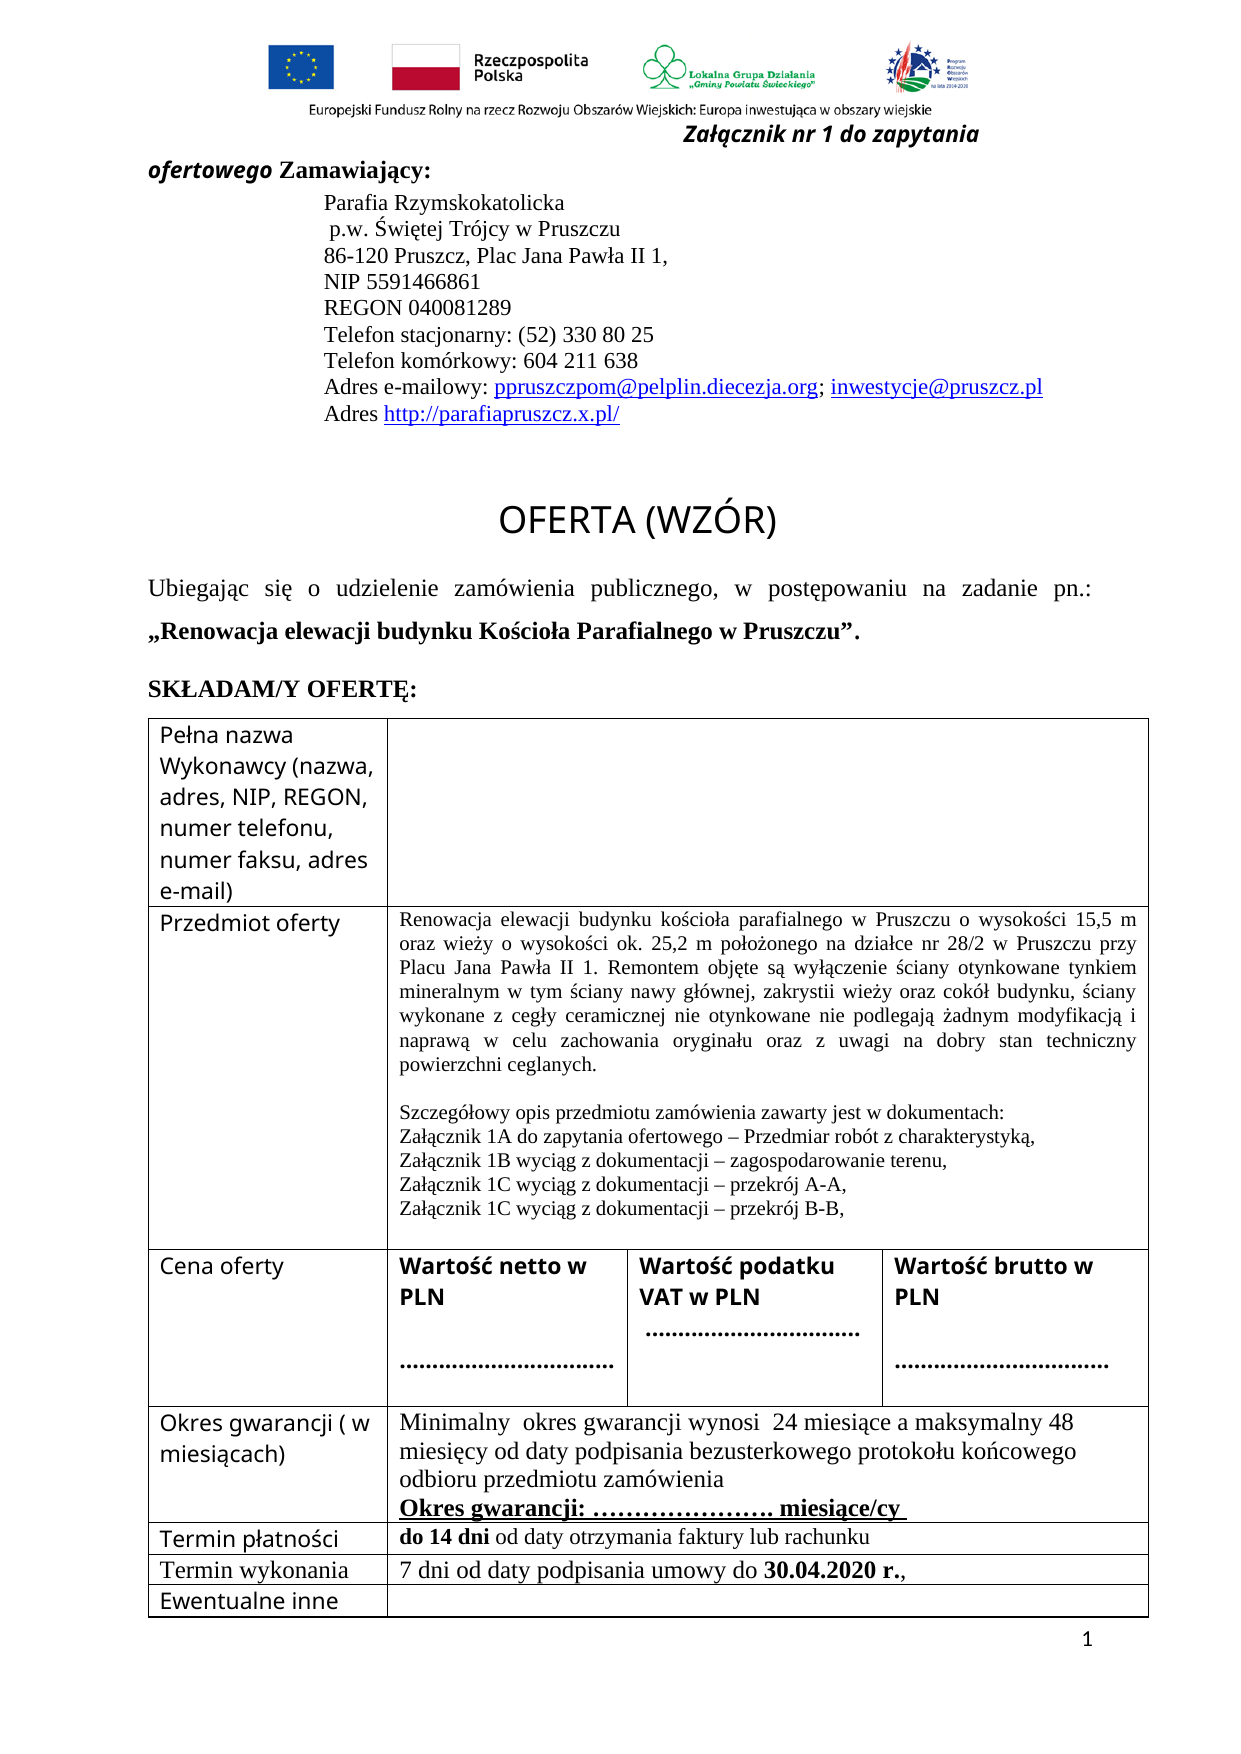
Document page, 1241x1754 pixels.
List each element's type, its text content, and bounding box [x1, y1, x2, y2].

picture [252, 29, 989, 118]
table_cell Minimalny okres gwarancji wynosi 24 miesiące a maksymalny 48 miesięcy od daty podpisania bezusterkowego protokołu końcowego odbioru przedmiotu zamówienia Okres gwarancji: …………………. miesiące/cy [388, 1407, 1148, 1522]
text Ubiegając się o udzielenie zamówienia publicznego, w postępowaniu na zadanie pn.: „Renowacja elewacji budynku Kościoła Parafialnego w Pruszczu”. [148, 573, 1093, 648]
table_cell Wartość brutto w PLN ................................. [883, 1250, 1148, 1406]
table_cell Wartość podatku VAT w PLN ................................. [628, 1250, 882, 1406]
table_cell Wartość netto w PLN ................................. [388, 1250, 627, 1406]
text Załącznik nr 1 do zapytania ofertowego Zamawiający: [148, 118, 1093, 430]
table_cell Przedmiot oferty [149, 907, 387, 1249]
table_cell Termin płatności [149, 1523, 387, 1554]
table_cell Termin wykonania [149, 1555, 387, 1584]
table_cell do 14 dni od daty otrzymania faktury lub rachunku [388, 1523, 1148, 1554]
table_header [388, 719, 1148, 906]
table_cell 7 dni od daty podpisania umowy do 30.04.2020 r., [388, 1555, 1148, 1584]
table_cell Renowacja elewacji budynku kościoła parafialnego w Pruszczu o wysokości 15,5 m oraz wieży o wysokości ok. 25,2 m położonego na działce nr 28/2 w Pruszczu przy Placu Jana Pawła II 1. Remontem objęte są wyłączenie ściany otynkowane tynkiem mineralnym w tym ściany nawy głównej, zakrystii wieży oraz cokół budynku, ściany wykonane z cegły ceramicznej nie otynkowane nie podlegają żadnym modyfikacją i naprawą w celu zachowania oryginału oraz z uwagi na dobry stan techniczny powierzchni ceglanych. Szczegółowy opis przedmiotu zamówienia zawarty jest w dokumentach: Załącznik 1A do zapytania ofertowego – Przedmiar robót z charakterystyką, Załącznik 1B wyciąg z dokumentacji – zagospodarowanie terenu, Załącznik 1C wyciąg z dokumentacji – przekrój A-A, Załącznik 1C wyciąg z dokumentacji – przekrój B-B, [388, 907, 1148, 1249]
table_cell [388, 1585, 1148, 1616]
table_cell Cena oferty [149, 1250, 387, 1406]
table_cell Okres gwarancji ( w miesiącach) [149, 1407, 387, 1522]
text SKŁADAM/Y OFERTĘ: [148, 674, 1093, 703]
table_header Pełna nazwa Wykonawcy (nazwa, adres, NIP, REGON, numer telefonu, numer faksu, adres e-mail) [149, 719, 387, 906]
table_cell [149, 1585, 387, 1616]
text OFERTA (WZÓR) [148, 455, 1093, 545]
